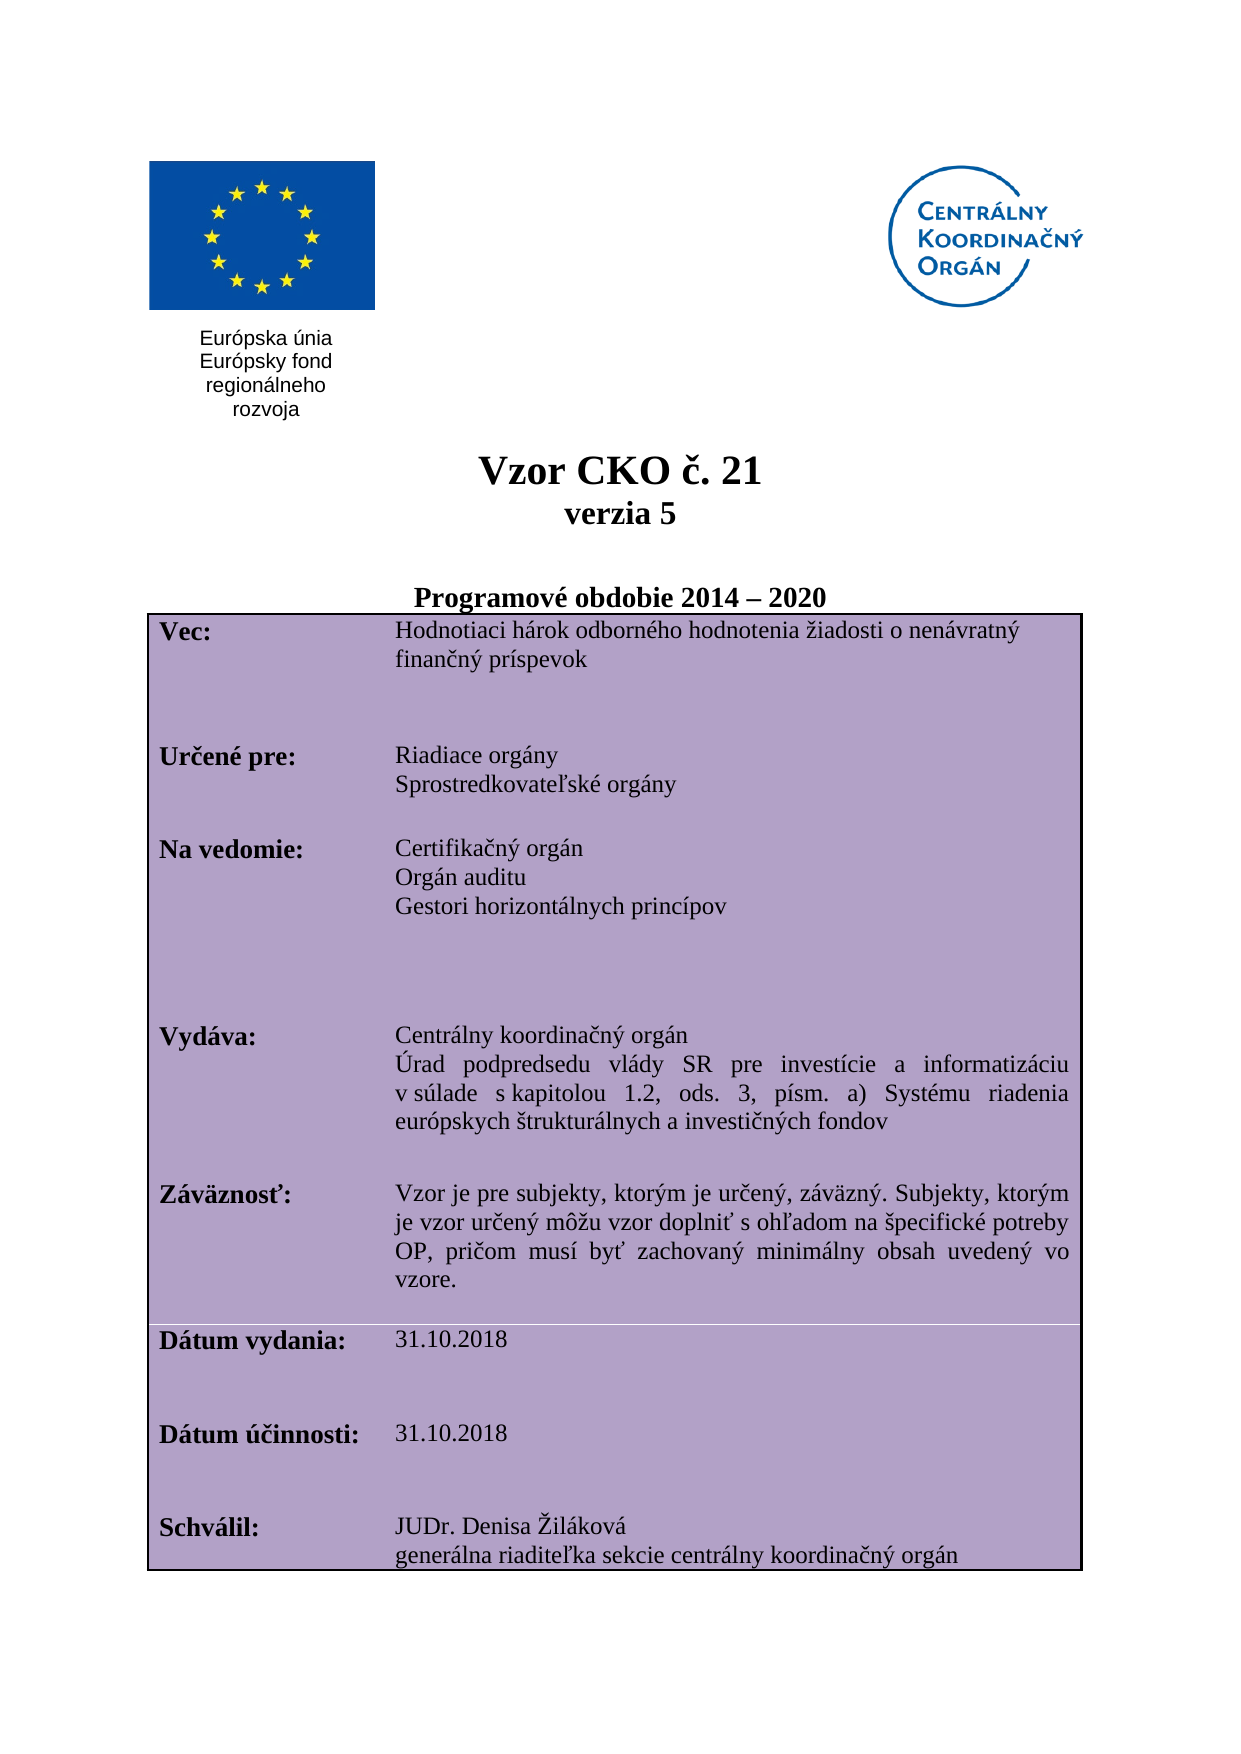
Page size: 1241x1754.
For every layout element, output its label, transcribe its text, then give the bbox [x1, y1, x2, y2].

table_cell Vydáva: [149, 1020, 384, 1178]
text verzia [148, 493, 1093, 532]
table_cell [384, 1418, 1080, 1511]
text rozvoja [148, 397, 384, 421]
table_cell Záväznosť: [149, 1178, 384, 1324]
table_cell Určené pre: [149, 740, 384, 833]
text Programové obdobie 2014 – 2020 [148, 580, 1093, 613]
table_cell JUDr. Denisa Žiláková generálna riaditeľka sekcie centrálny koordinačný orgán [384, 1511, 1080, 1569]
text Vzor CKO č. [148, 445, 1093, 493]
table_cell Riadiace orgány Sprostredkovateľské orgány [384, 740, 1080, 833]
picture [884, 162, 1084, 306]
table_cell Na vedomie: [149, 833, 384, 1020]
table_cell [384, 1178, 1080, 1324]
table_cell Dátum účinnosti: [149, 1418, 384, 1511]
table_cell Dátum vydania: [149, 1325, 384, 1418]
table_header Hodnotiaci hárok odborného hodnotenia žiadosti o nenávratný finančný príspevok [384, 615, 1080, 740]
table_cell Centrálny koordinačný orgán Úrad podpredsedu vlády SR pre investície a informatizáciu v súlade s kapitolou 1.2, ods. 3, písm. a) Systému riadenia európskych štrukturálnych a investičných fondov [384, 1020, 1080, 1178]
text Európsky fond regionálneho [148, 349, 384, 397]
text Európska únia [148, 325, 384, 349]
table_header Vec: [149, 615, 384, 740]
table_cell [384, 1325, 1080, 1418]
table_cell Certifikačný orgán Orgán auditu Gestori horizontálnych princípov [384, 833, 1080, 1020]
table_cell Schválil: [149, 1511, 384, 1569]
